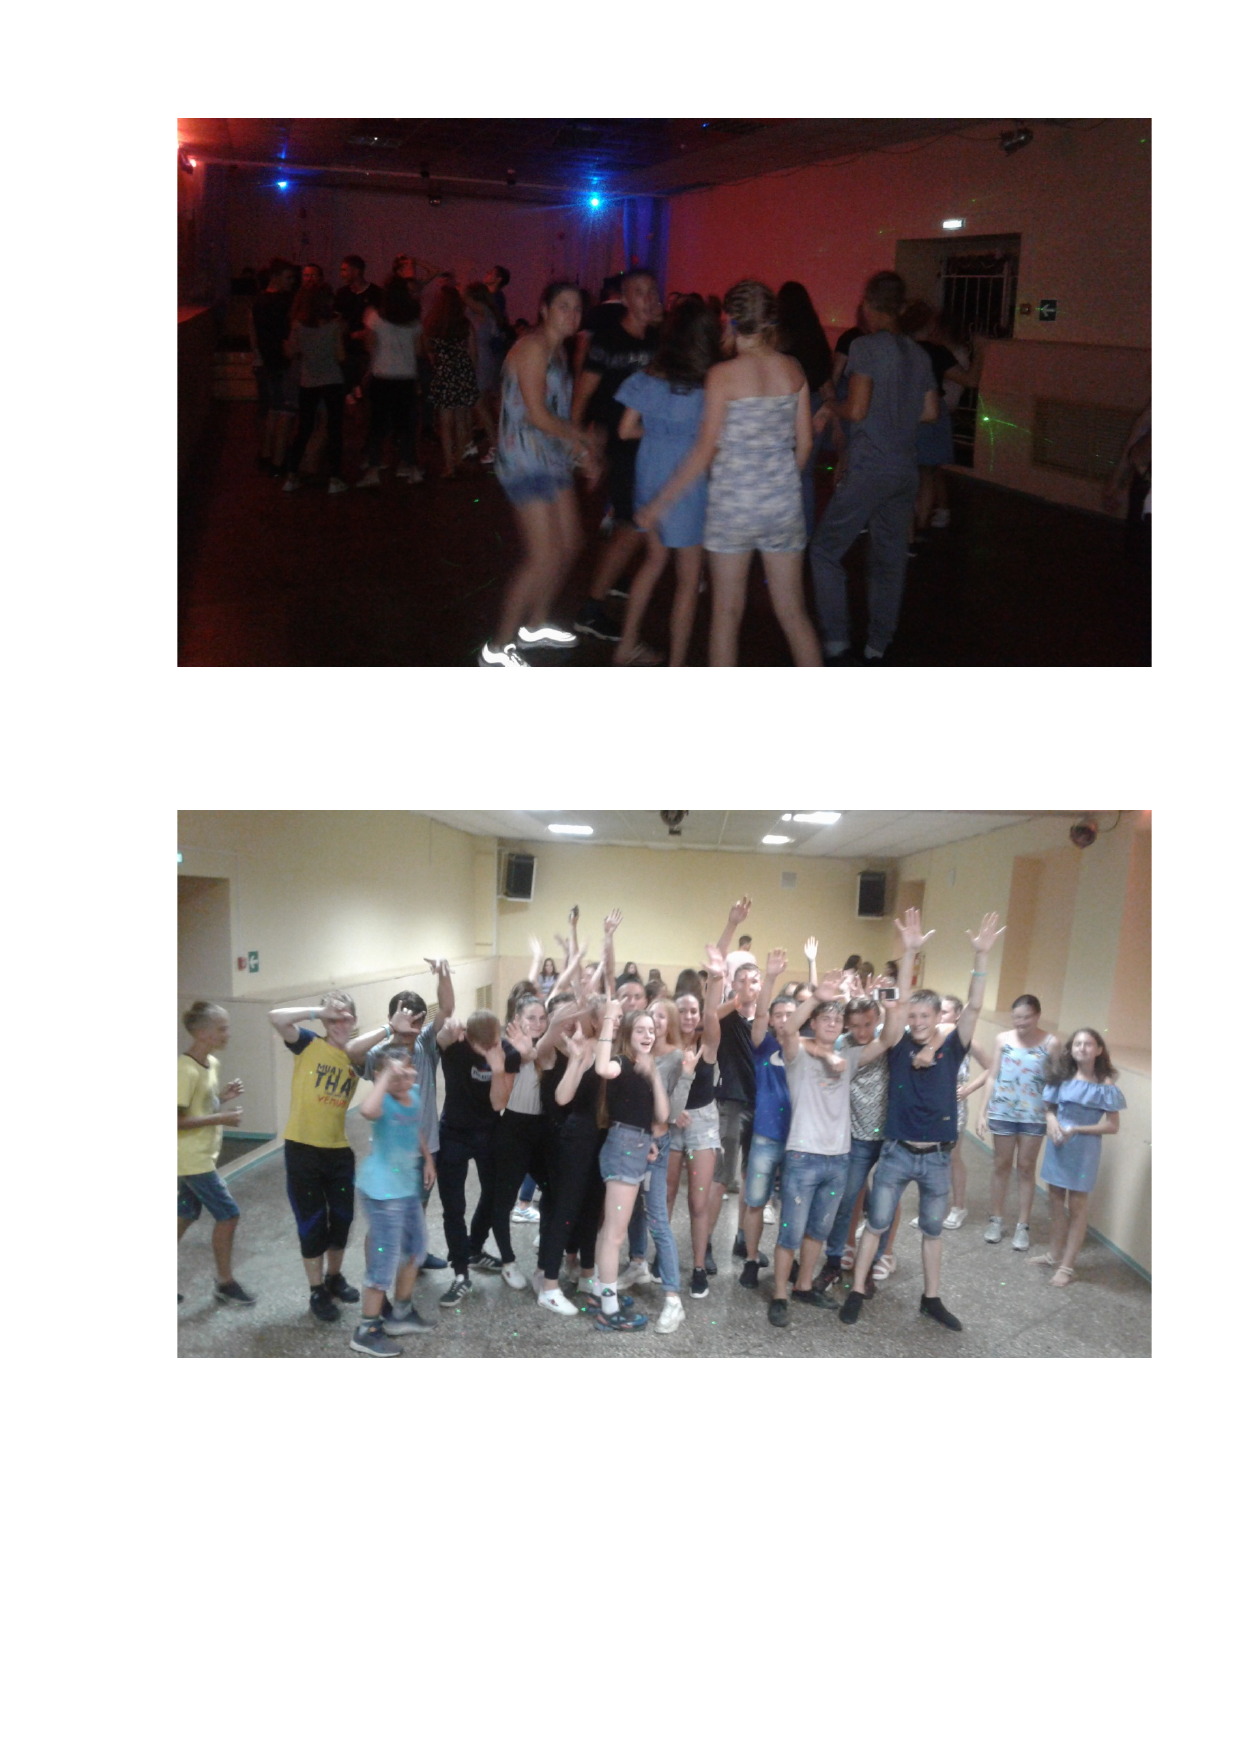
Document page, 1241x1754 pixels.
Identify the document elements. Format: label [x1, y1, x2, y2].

picture [177, 810, 1152, 1358]
picture [177, 118, 1152, 667]
